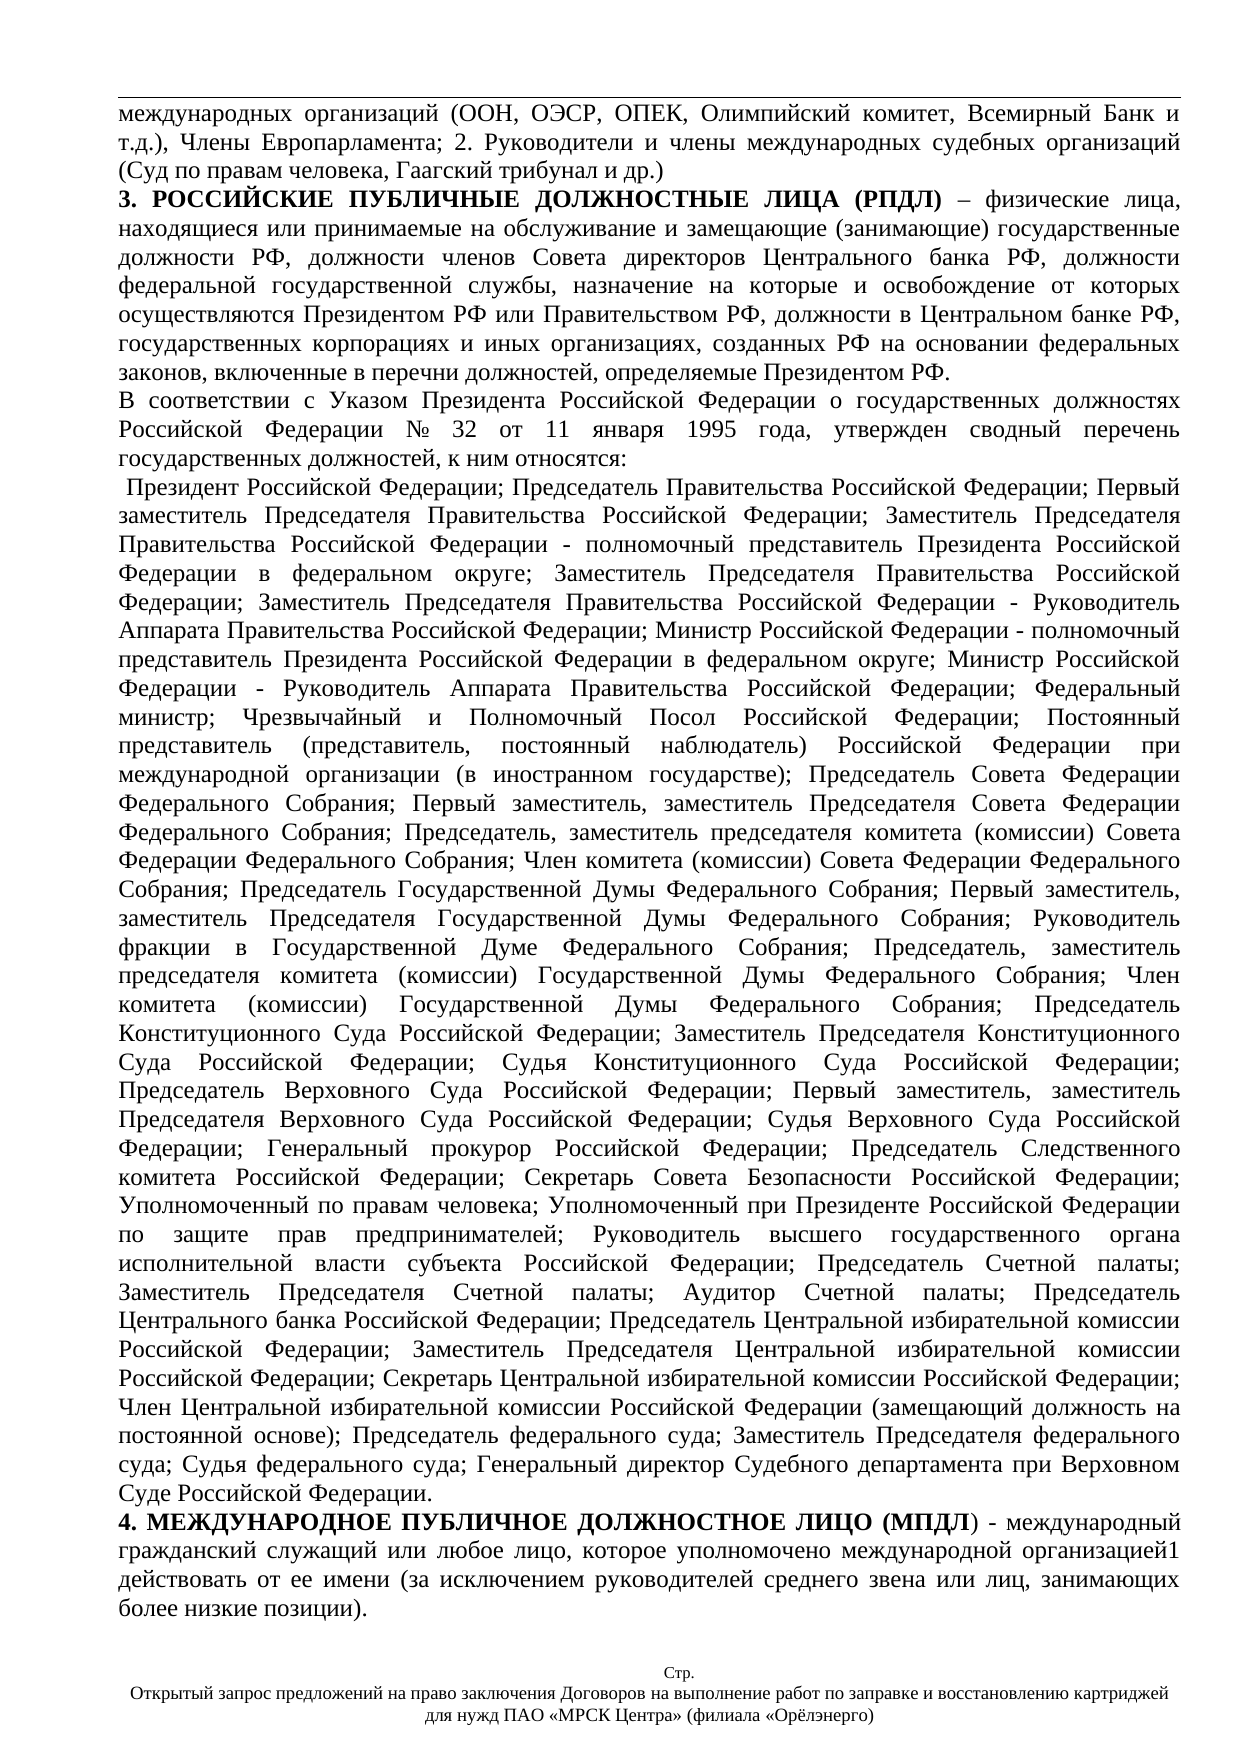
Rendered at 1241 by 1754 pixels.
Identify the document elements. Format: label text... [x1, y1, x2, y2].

text 3. РОССИЙСКИЕ ПУБЛИЧНЫЕ ДОЛЖНОСТНЫЕ ЛИЦА (РПДЛ) – физические лица, находящиеся или принимаемые на обслуживание и замещающие (занимающие) государственные должности РФ, должности членов Совета директоров Центрального банка РФ, должности федеральной государственной службы, назначение на которые и освобождение от которых осуществляются Президентом РФ или Правительством РФ, должности в Центральном банке РФ, государственных корпорациях и иных организациях, созданных РФ на основании федеральных законов, включенные в перечни должностей, определяемые Президентом РФ. [118, 184, 1181, 386]
text Президент Российской Федерации; Председатель Правительства Российской Федерации; Первый заместитель Председателя Правительства Российской Федерации; Заместитель Председателя Правительства Российской Федерации - полномочный представитель Президента Российской Федерации в федеральном округе; Заместитель Председателя Правительства Российской Федерации; Заместитель Председателя Правительства Российской Федерации - Руководитель Аппарата Правительства Российской Федерации; Министр Российской Федерации - полномочный представитель Президента Российской Федерации в федеральном округе; Министр Российской Федерации - Руководитель Аппарата Правительства Российской Федерации; Федеральный министр; Чрезвычайный и Полномочный Посол Российской Федерации; Постоянный представитель (представитель, постоянный наблюдатель) Российской Федерации при международной организации (в иностранном государстве); Председатель Совета Федерации Федерального Собрания; Первый заместитель, заместитель Председателя Совета Федерации Федерального Собрания; Председатель, заместитель председателя комитета (комиссии) Совета Федерации Федерального Собрания; Член комитета (комиссии) Совета Федерации Федерального Собрания; Председатель Государственной Думы Федерального Собрания; Первый заместитель, заместитель Председателя Государственной Думы Федерального Собрания; Руководитель фракции в Государственной Думе Федерального Собрания; Председатель, заместитель председателя комитета (комиссии) Государственной Думы Федерального Собрания; Член комитета (комиссии) Государственной Думы Федерального Собрания; Председатель Конституционного Суда Российской Федерации; Заместитель Председателя Конституционного Суда Российской Федерации; Судья Конституционного Суда Российской Федерации; Председатель Верховного Суда Российской Федерации; Первый заместитель, заместитель Председателя Верховного Суда Российской Федерации; Судья Верховного Суда Российской Федерации; Генеральный прокурор Российской Федерации; Председатель Следственного комитета Российской Федерации; Секретарь Совета Безопасности Российской Федерации; Уполномоченный по правам человека; Уполномоченный при Президенте Российской Федерации по защите прав предпринимателей; Руководитель высшего государственного органа исполнительной власти субъекта Российской Федерации; Председатель Счетной палаты; Заместитель Председателя Счетной палаты; Аудитор Счетной палаты; Председатель Центрального банка Российской Федерации; Председатель Центральной избирательной комиссии Российской Федерации; Заместитель Председателя Центральной избирательной комиссии Российской Федерации; Секретарь Центральной избирательной комиссии Российской Федерации; Член Центральной избирательной комиссии Российской Федерации (замещающий должность на постоянной основе); Председатель федерального суда; Заместитель Председателя федерального суда; Судья федерального суда; Генеральный директор Судебного департамента при Верховном Суде Российской Федерации. [118, 472, 1181, 1507]
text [118, 98, 1181, 184]
text В соответствии с Указом Президента Российской Федерации о государственных должностях Российской Федерации № 32 от 11 января 1995 года, утвержден сводный перечень государственных должностей, к ним относятся: [118, 386, 1181, 472]
text 4. МЕЖДУНАРОДНОЕ ПУБЛИЧНОЕ ДОЛЖНОСТНОЕ ЛИЦО (МПДЛ) - международный гражданский служащий или любое лицо, которое уполномочено международной организацией1 действовать от ее имени (за исключением руководителей среднего звена или лиц, занимающих более низкие позиции). [118, 1507, 1181, 1622]
